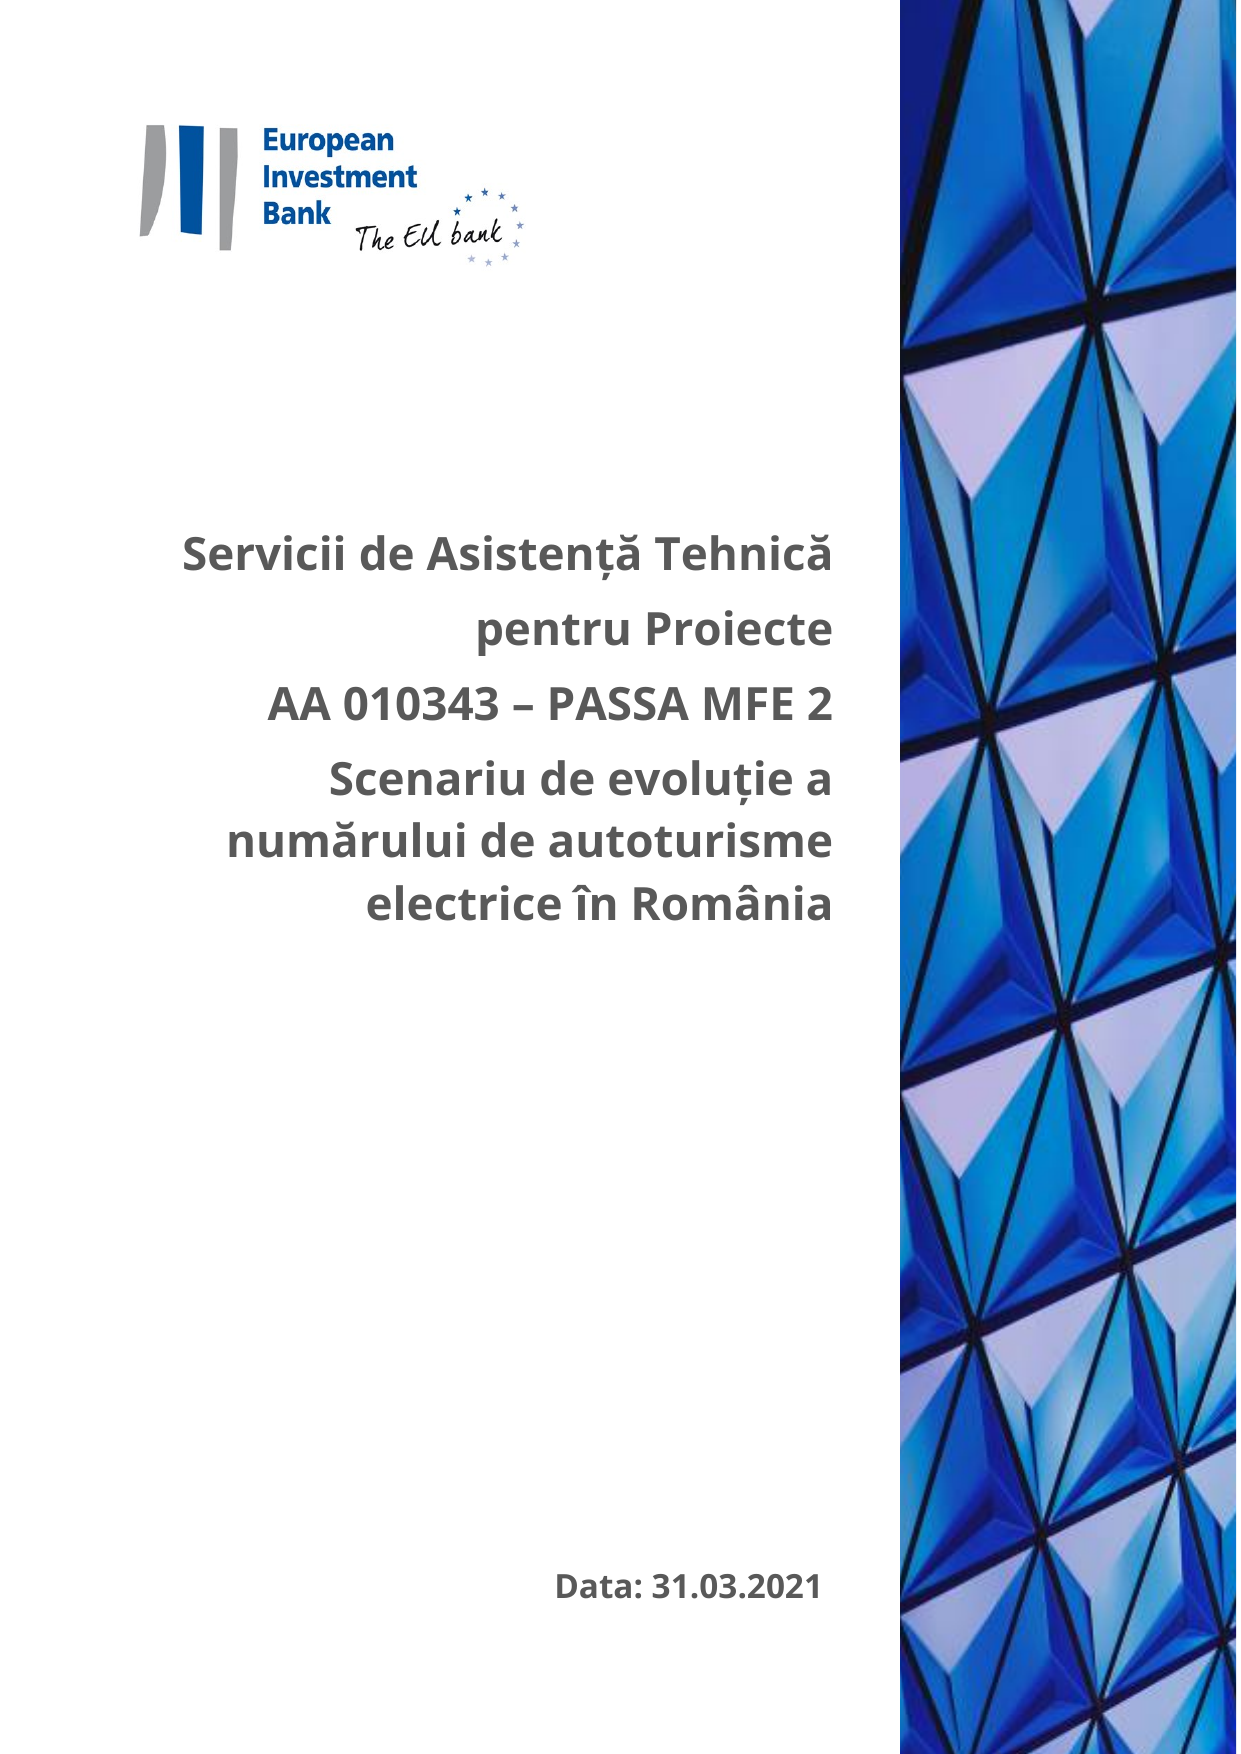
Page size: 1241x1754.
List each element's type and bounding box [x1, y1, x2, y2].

picture [104, 89, 554, 299]
picture [900, 0, 1237, 1754]
